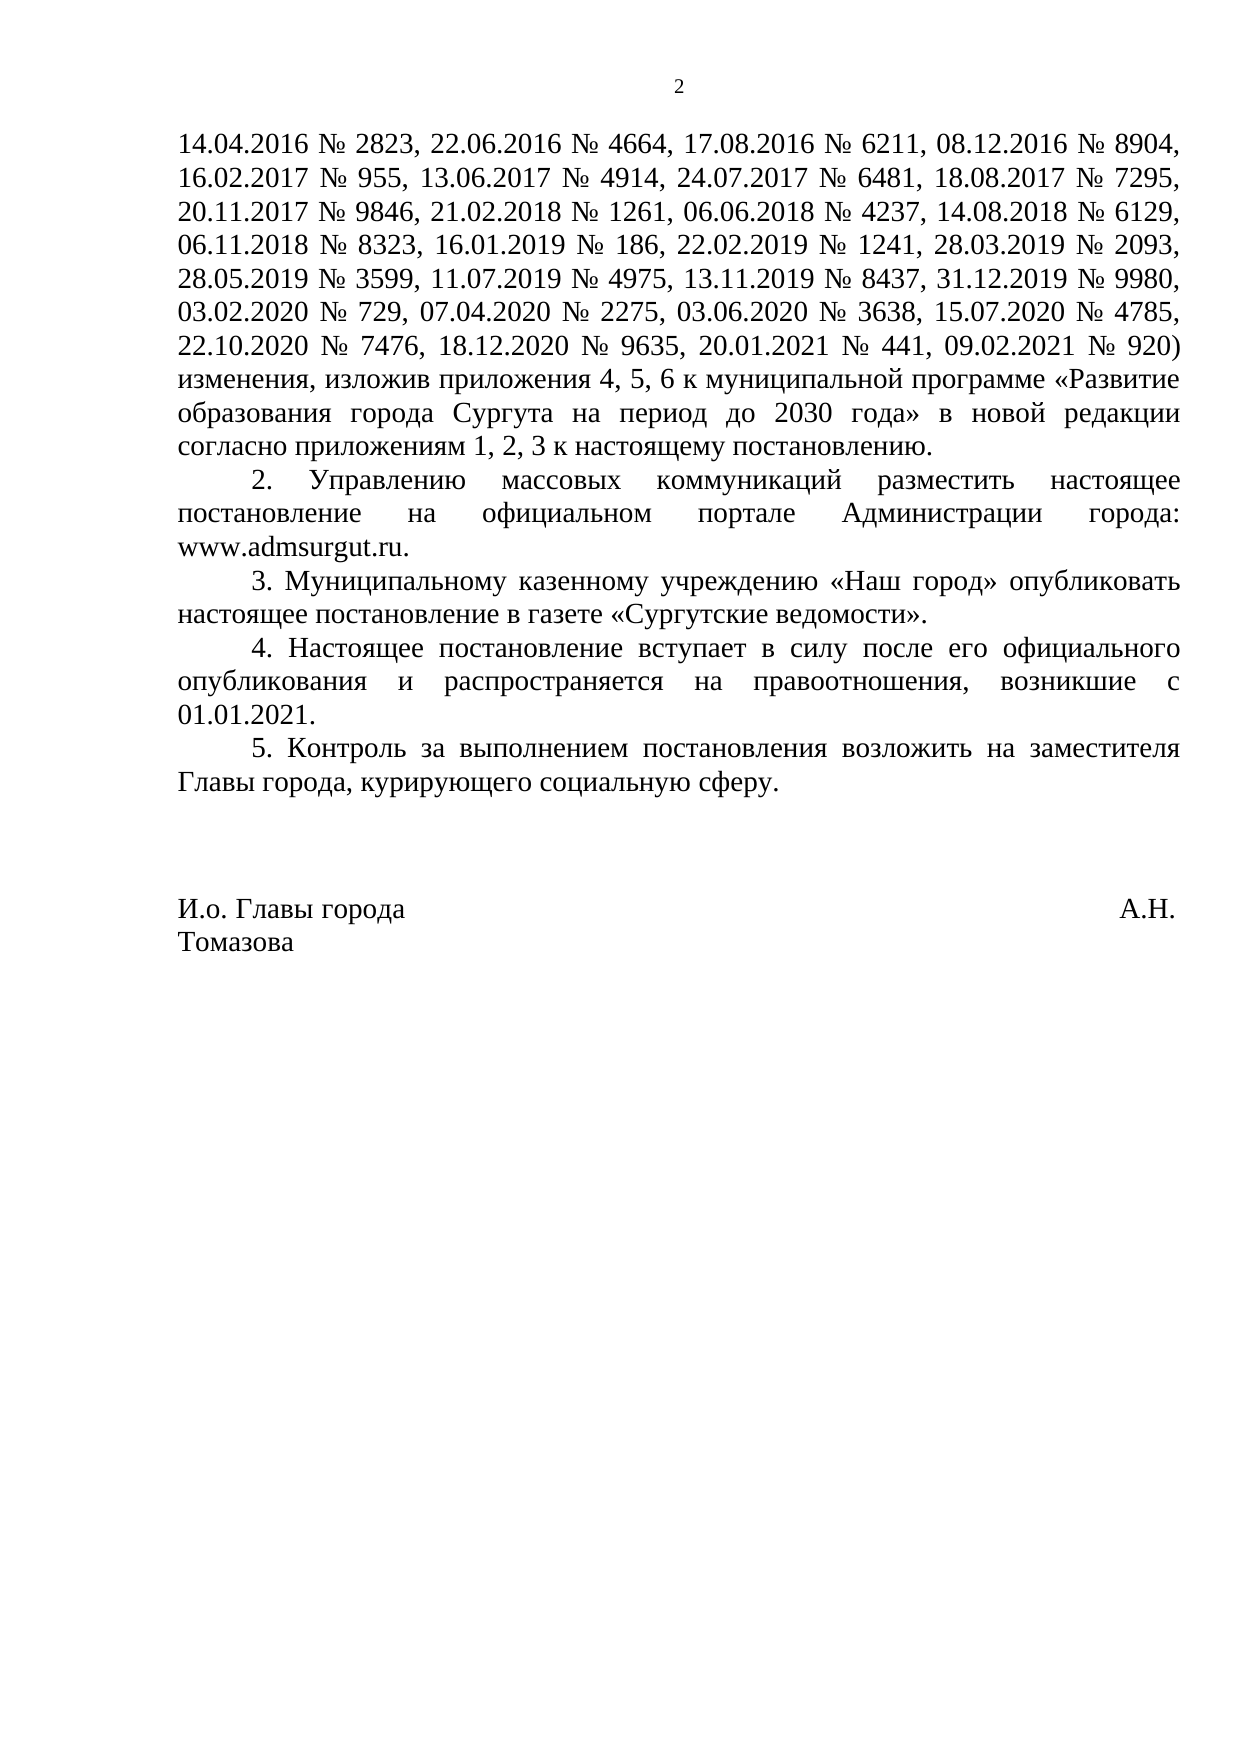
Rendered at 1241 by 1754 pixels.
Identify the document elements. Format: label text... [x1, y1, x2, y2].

text 4. Настоящее постановление вступает в силу после его официального опубликования и распространяется на правоотношения, возникшие с 01.01.2021. [177, 630, 1181, 730]
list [177, 127, 1181, 462]
text 2. Управлению массовых коммуникаций разместить настоящее постановление на официальном портале Администрации города: www.admsurgut.ru. [177, 462, 1181, 563]
text 5. Контроль за выполнением постановления возложить на заместителя Главы города, курирующего социальную сферу. [177, 730, 1181, 797]
text И.о. Главы города А.Н. Томазова [177, 891, 1181, 958]
text 3. Муниципальному казенному учреждению «Наш город» опубликовать настоящее постановление в газете «Сургутские ведомости». [177, 563, 1181, 630]
